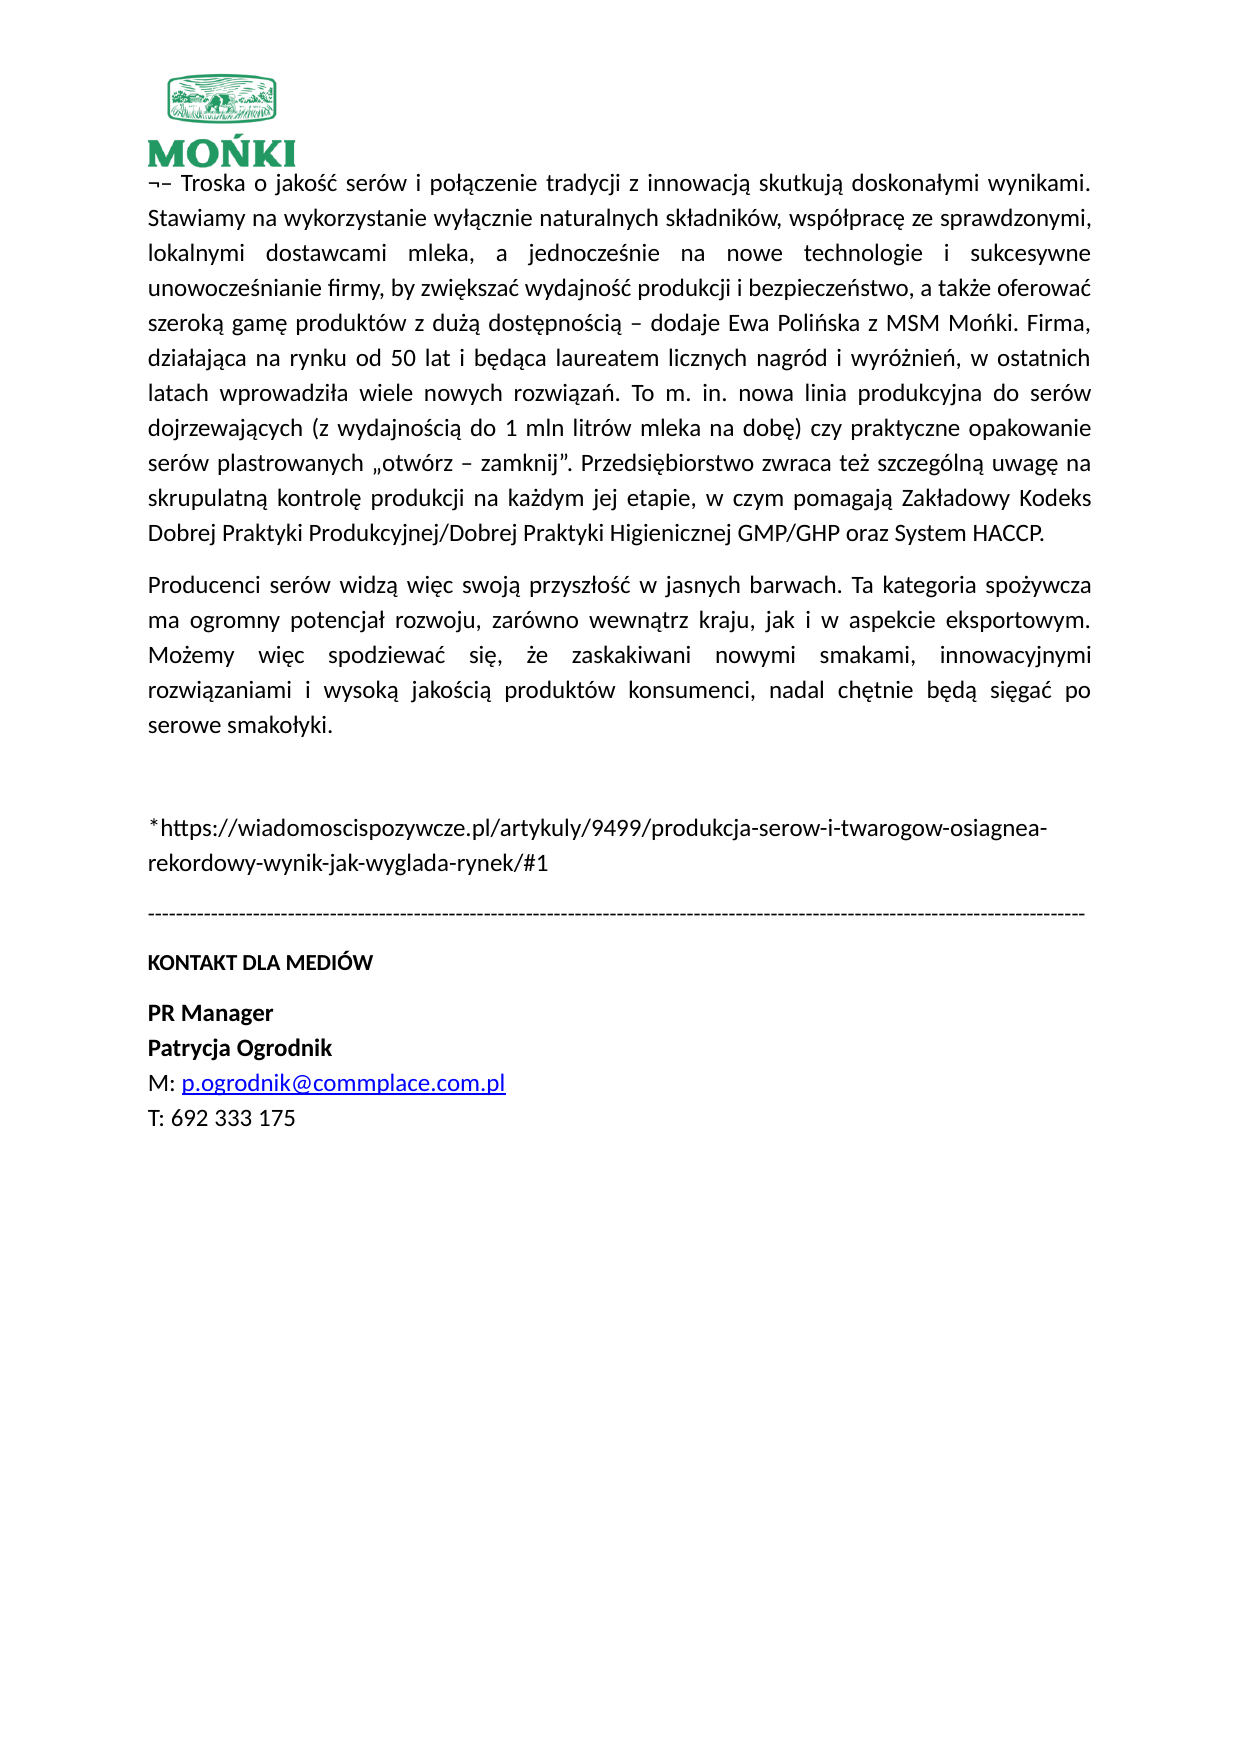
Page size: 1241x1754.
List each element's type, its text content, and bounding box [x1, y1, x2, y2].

text *https://wiadomoscispozywcze.pl/artykuly/9499/produkcja-serow-i-twarogow-osiagnea-rekordowy-wynik-jak-wyglada-rynek/#1 [148, 812, 1093, 878]
text KONTAKT DLA MEDIÓW [148, 948, 1093, 976]
text -------------------------------------------------------------------------------------------------------------------------------------- [148, 899, 1093, 927]
text Patrycja Ogrodnik [148, 1032, 1093, 1062]
text M: p.ogrodnik@commplace.com.pl [148, 1067, 1093, 1097]
text PR Manager [148, 997, 1093, 1027]
text Producenci serów widzą więc swoją przyszłość w jasnych barwach. Ta kategoria spożywcza ma ogromny potencjał rozwoju, zarówno wewnątrz kraju, jak i w aspekcie eksportowym. Możemy więc spodziewać się, że zaskakiwani nowymi smakami, innowacyjnymi rozwiązaniami i wysoką jakością produktów konsumenci, nadal chętnie będą sięgać po serowe smakołyki. [148, 569, 1093, 740]
text ¬– Troska o jakość serów i połączenie tradycji z innowacją skutkują doskonałymi wynikami. Stawiamy na wykorzystanie wyłącznie naturalnych składników, współpracę ze sprawdzonymi, lokalnymi dostawcami mleka, a jednocześnie na nowe technologie i sukcesywne unowocześnianie firmy, by zwiększać wydajność produkcji i bezpieczeństwo, a także oferować szeroką gamę produktów z dużą dostępnością – dodaje Ewa Polińska z MSM Mońki. Firma, działająca na rynku od 50 lat i będąca laureatem licznych nagród i wyróżnień, w ostatnich latach wprowadziła wiele nowych rozwiązań. To m. in. nowa linia produkcyjna do serów dojrzewających (z wydajnością do 1 mln litrów mleka na dobę) czy praktyczne opakowanie serów plastrowanych „otwórz – zamknij”. Przedsiębiorstwo zwraca też szczególną uwagę na skrupulatną kontrolę produkcji na każdym jej etapie, w czym pomagają Zakładowy Kodeks Dobrej Praktyki Produkcyjnej/Dobrej Praktyki Higienicznej GMP/GHP oraz System HACCP. [148, 167, 1093, 548]
picture [147, 73, 296, 168]
text T: 692 333 175 [148, 1102, 1093, 1132]
